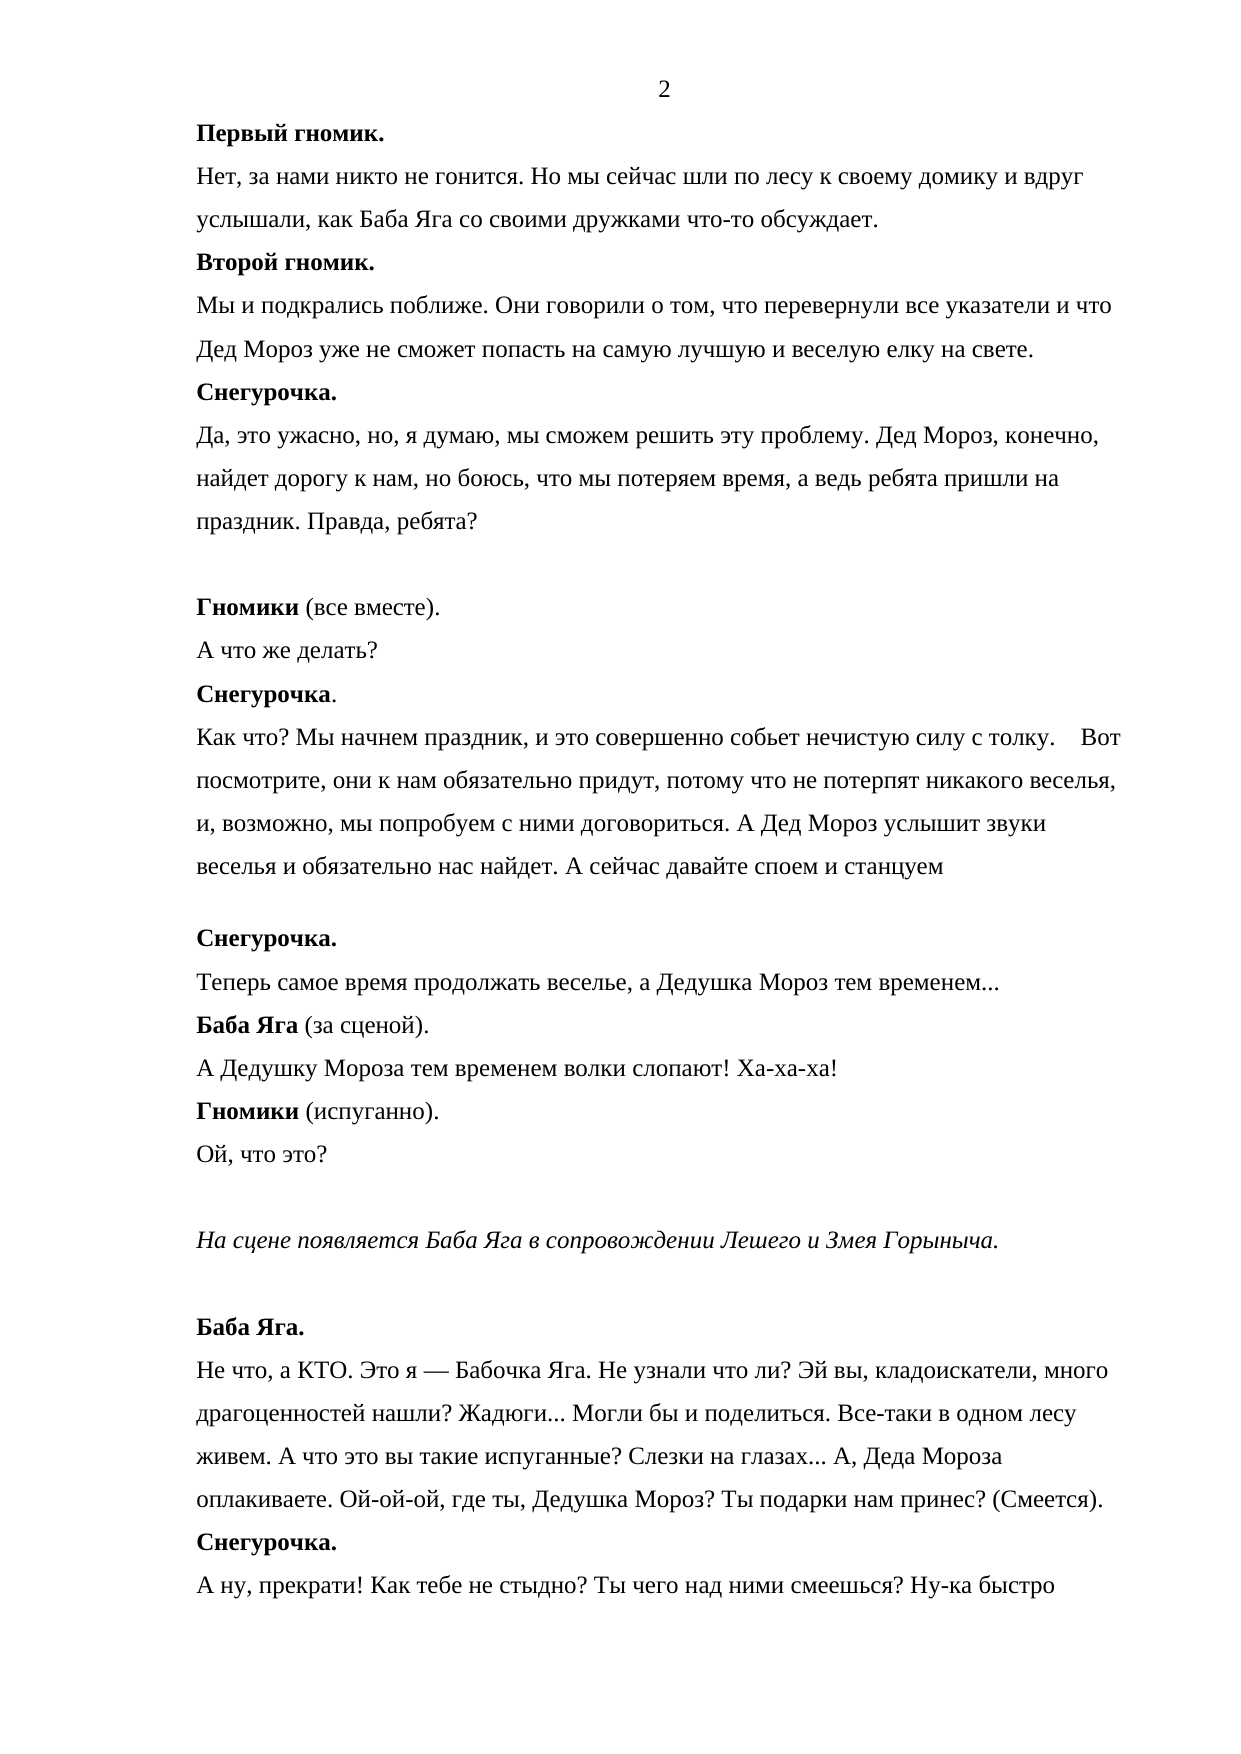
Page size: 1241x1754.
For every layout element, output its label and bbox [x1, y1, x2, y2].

text [196, 118, 1133, 880]
text [196, 923, 1133, 1599]
